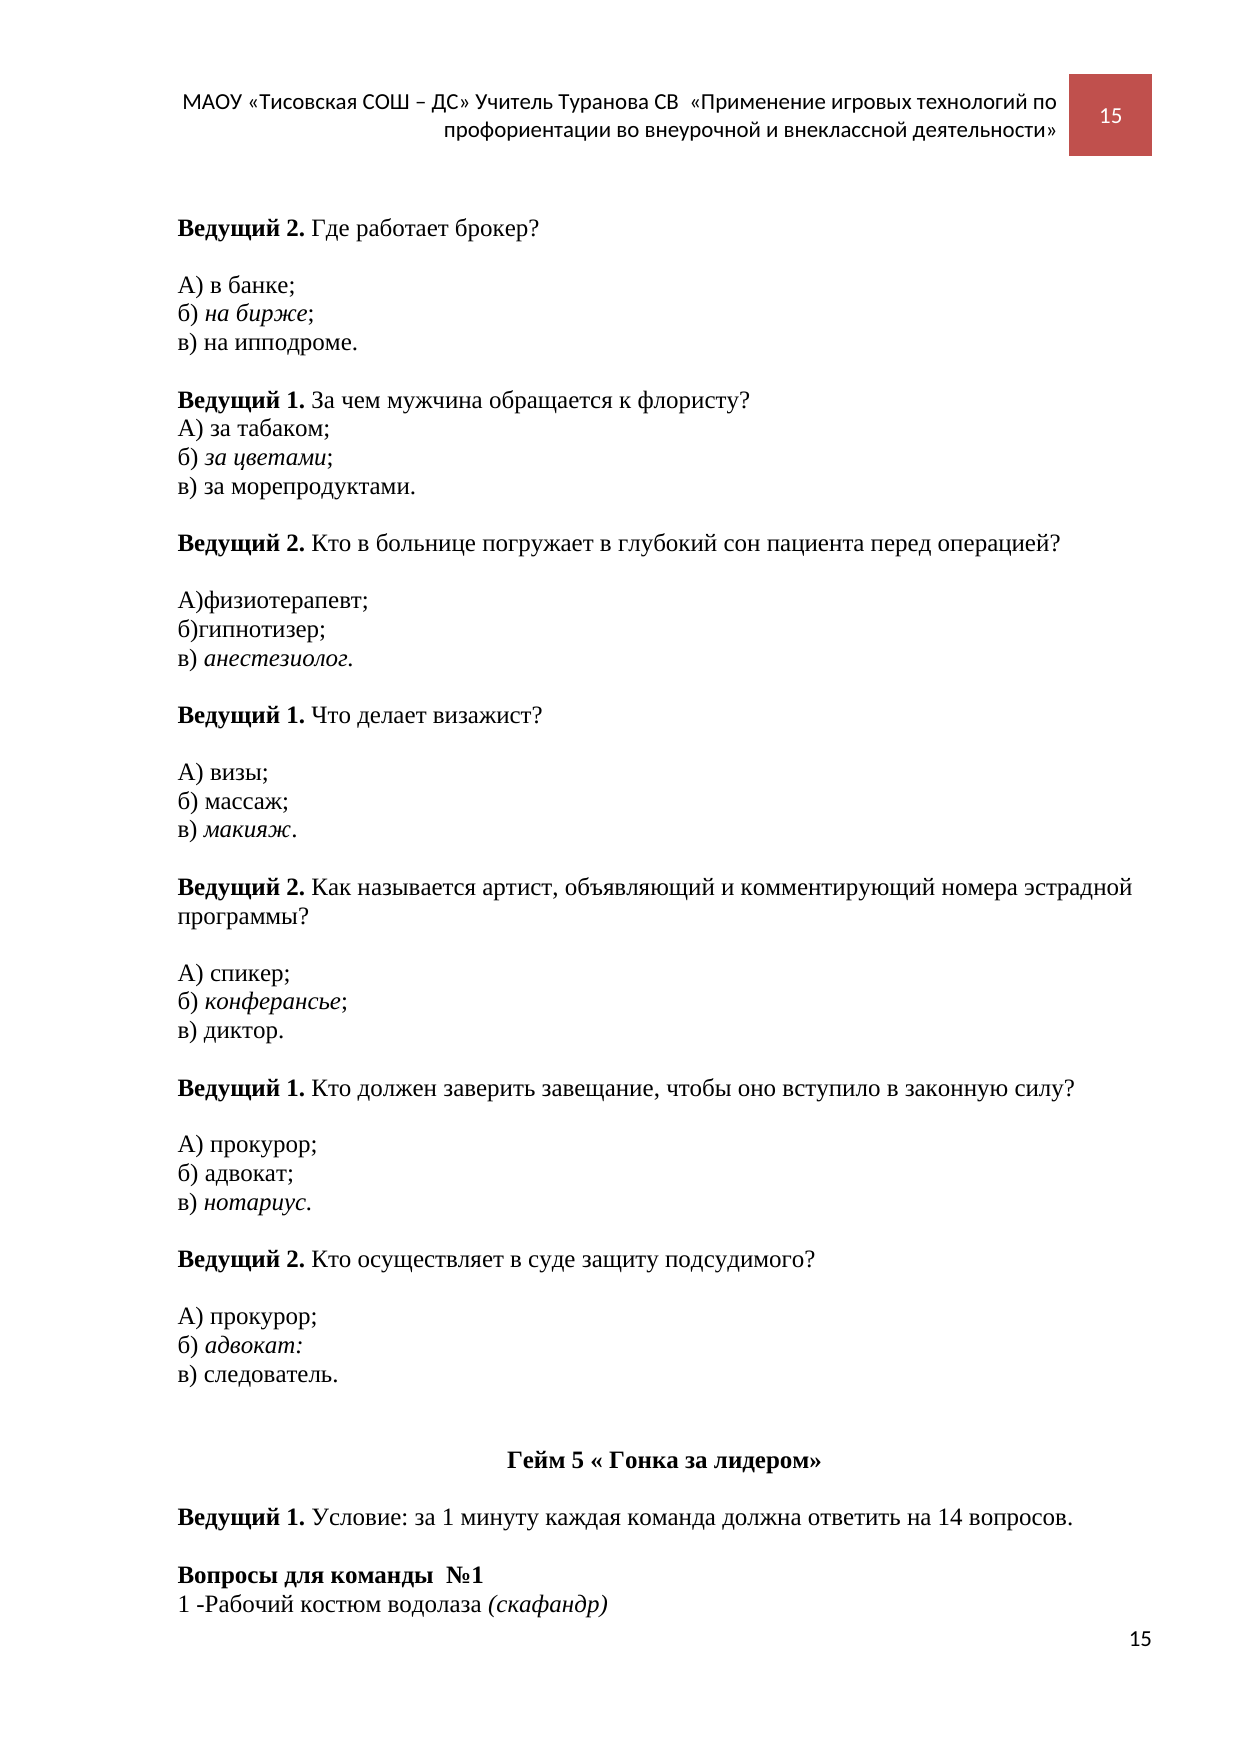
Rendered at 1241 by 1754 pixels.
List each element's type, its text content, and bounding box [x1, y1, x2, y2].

text Ведущий 2. Где работает брокер? [177, 213, 1152, 270]
text б)гипнотизер; [177, 614, 1152, 643]
text в) за морепродуктами. [177, 471, 1152, 500]
text Гейм 5 « Гонка за лидером» [177, 1445, 1152, 1474]
text 1 -Рабочий костюм водолаза (скафандр) [177, 1589, 1152, 1617]
text б) массаж; [177, 786, 1152, 814]
text в) анестезиолог. [177, 643, 1152, 672]
text Ведущий 1. Что делает визажист? [177, 700, 1152, 757]
text Ведущий 1. Кто должен заверить завещание, чтобы оно вступило в законную силу? [177, 1073, 1152, 1129]
text б) адвокат: [177, 1330, 1152, 1359]
text А) за табаком; [177, 413, 1152, 442]
text Ведущий 1. За чем мужчина обращается к флористу? [177, 385, 1152, 413]
text А) спикер; б) конферансье; в) диктор. [177, 958, 1152, 1044]
text в) макияж. [177, 814, 1152, 843]
text А) прокурор; [177, 1129, 1152, 1158]
text в) следователь. [177, 1359, 1152, 1387]
text в) нотариус. [177, 1187, 1152, 1216]
text б) на бирже; [177, 298, 1152, 327]
text Ведущий 2. Как называется артист, объявляющий и комментирующий номера эстрадной программы? [177, 872, 1152, 958]
text в) на ипподроме. [177, 327, 1152, 356]
text Ведущий 1. Условие: за 1 минуту каждая команда должна ответить на 14 вопросов. [177, 1502, 1152, 1531]
text Вопросы для команды №1 [177, 1560, 1152, 1589]
text А) в банке; [177, 270, 1152, 298]
text б) адвокат; [177, 1158, 1152, 1187]
text б) за цветами; [177, 442, 1152, 471]
text А)физиотерапевт; [177, 585, 1152, 614]
text Ведущий 2. Кто в больнице погружает в глубокий сон пациента перед операцией? [177, 528, 1152, 585]
text Ведущий 2. Кто осуществляет в суде защиту подсудимого? [177, 1244, 1152, 1301]
text А) визы; [177, 757, 1152, 786]
text А) прокурор; [177, 1301, 1152, 1330]
